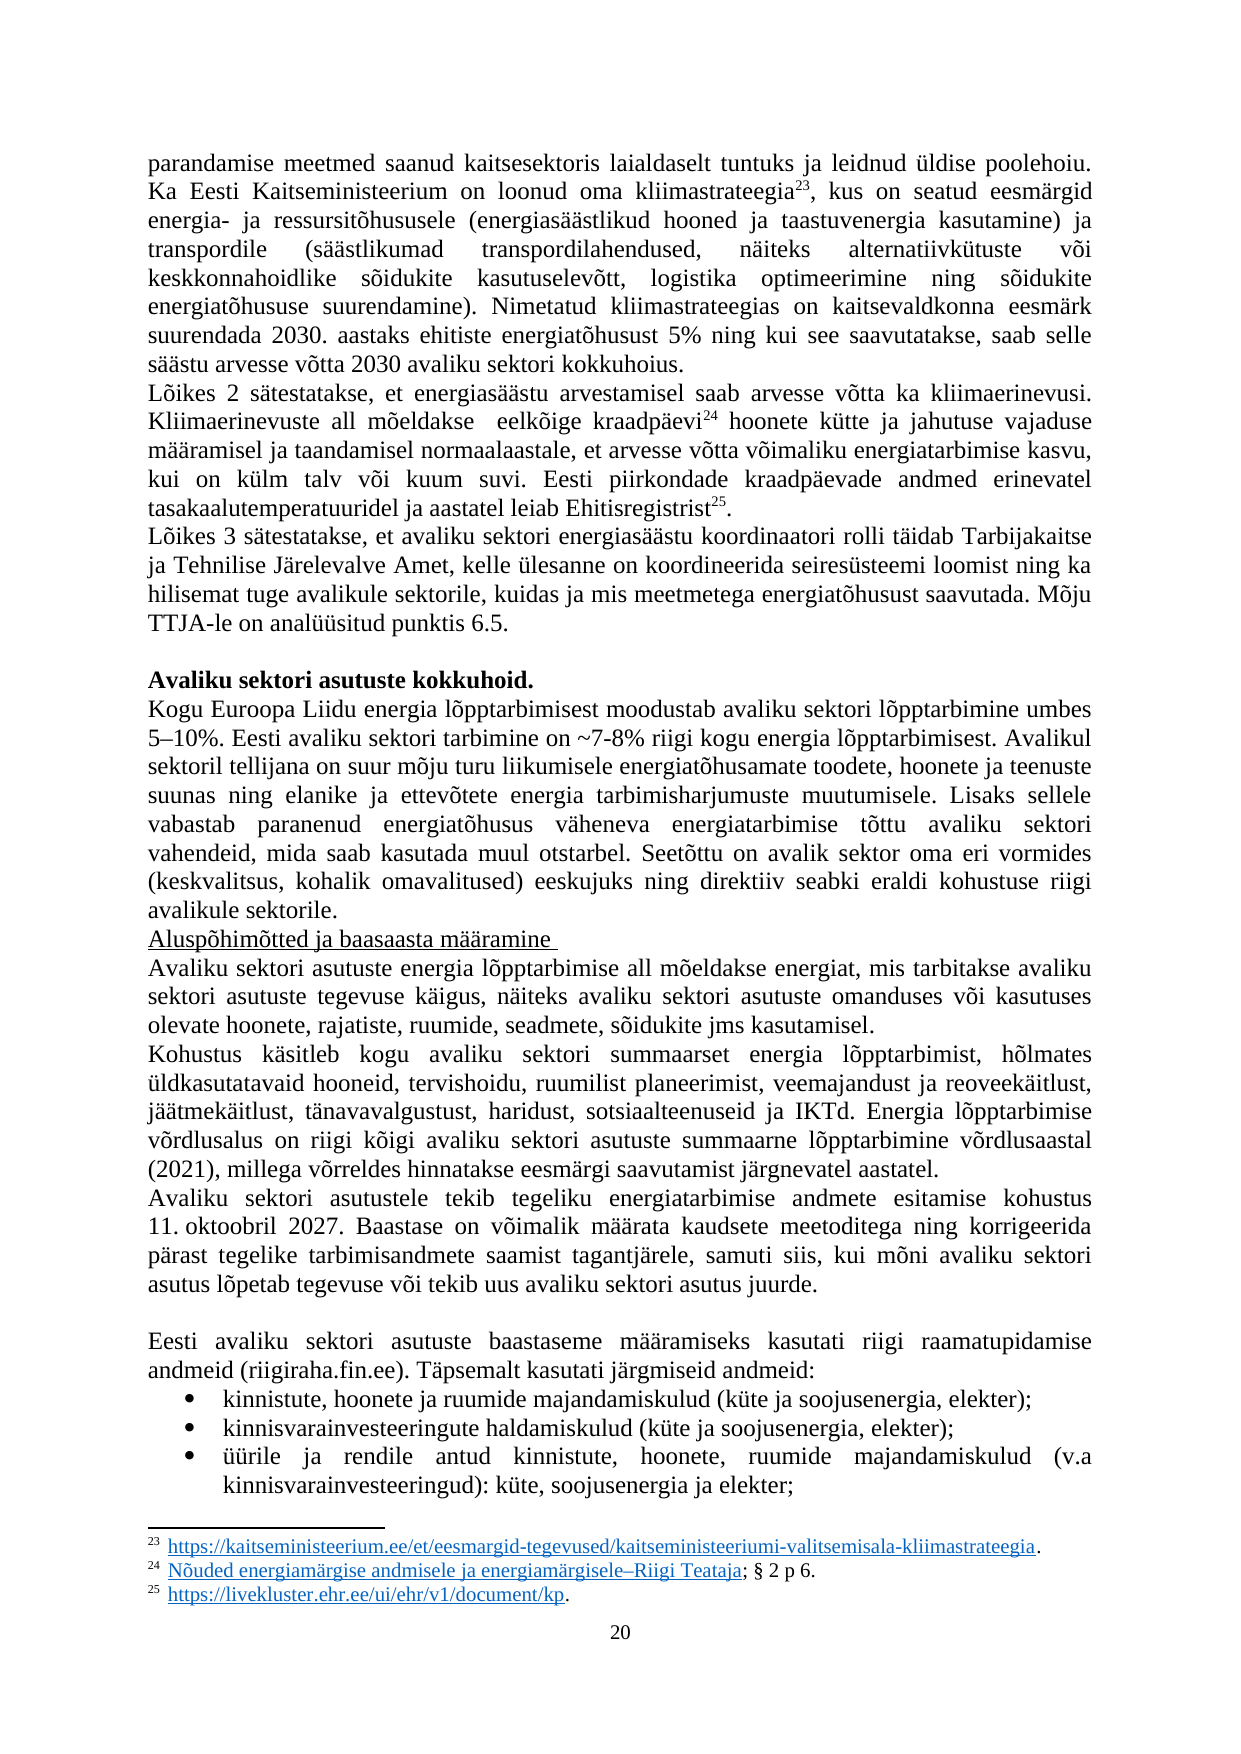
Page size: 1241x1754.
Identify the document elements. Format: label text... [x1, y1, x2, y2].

text Avaliku sektori asutuste energia lõpptarbimise all mõeldakse energiat, mis tarbitakse avaliku sektori asutuste tegevuse käigus, näiteks avaliku sektori asutuste omanduses või kasutuses olevate hoonete, rajatiste, ruumide, seadmete, sõidukite jms kasutamisel. [148, 953, 1093, 1039]
text Avaliku sektori asutustele tekib tegeliku energiatarbimise andmete esitamise kohustus 11. oktoobril 2027. Baastase on võimalik määrata kaudsete meetoditega ning korrigeerida pärast tegelike tarbimisandmete saamist tagantjärele, samuti siis, kui mõni avaliku sektori asutus lõpetab tegevuse või tekib uus avaliku sektori asutus juurde. [148, 1183, 1093, 1298]
list kinnistute, hoonete ja ruumide majandamiskulud (küte ja soojusenergia, elekter); [185, 1384, 1093, 1413]
text Eesti avaliku sektori asutuste baastaseme määramiseks kasutati riigi raamatupidamise andmeid (riigiraha.fin.ee). Täpsemalt kasutati järgmiseid andmeid: [148, 1326, 1093, 1384]
list kinnisvarainvesteeringute haldamiskulud (küte ja soojusenergia, elekter); [185, 1413, 1093, 1441]
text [148, 148, 1093, 378]
text Kohustus käsitleb kogu avaliku sektori summaarset energia lõpptarbimist, hõlmates üldkasutatavaid hooneid, tervishoidu, ruumilist planeerimist, veemajandust ja reoveekäitlust, jäätmekäitlust, tänavavalgustust, haridust, sotsiaalteenuseid ja IKTd. Energia lõpptarbimise võrdlusalus on riigi kõigi avaliku sektori asutuste summaarne lõpptarbimine võrdlusaastal (2021), millega võrreldes hinnatakse eesmärgi saavutamist järgnevatel aastatel. [148, 1039, 1093, 1183]
text Kogu Euroopa Liidu energia lõpptarbimisest moodustab avaliku sektori lõpptarbimine umbes 5–10%. Eesti avaliku sektori tarbimine on ~7-8% riigi kogu energia lõpptarbimisest. Avalikul sektoril tellijana on suur mõju turu liikumisele energiatõhusamate toodete, hoonete ja teenuste suunas ning elanike ja ettevõtete energia tarbimisharjumuste muutumisele. Lisaks sellele vabastab paranenud energiatõhusus väheneva energiatarbimise tõttu avaliku sektori vahendeid, mida saab kasutada muul otstarbel. Seetõttu on avalik sektor oma eri vormides (keskvalitsus, kohalik omavalitused) eeskujuks ning direktiiv seabki eraldi kohustuse riigi avalikule sektorile. [148, 694, 1093, 924]
list üürile ja rendile antud kinnistute, hoonete, ruumide majandamiskulud (v.a kinnisvarainvesteeringud): küte, soojusenergia ja elekter; [185, 1441, 1093, 1499]
text Lõikes 3 sätestatakse, et avaliku sektori energiasäästu koordinaatori rolli täidab Tarbijakaitse ja Tehnilise Järelevalve Amet, kelle ülesanne on koordineerida seiresüsteemi loomist ning ka hilisemat tuge avalikule sektorile, kuidas ja mis meetmetega energiatõhusust saavutada. Mõju TTJA-le on analüüsitud punktis 6.5. [148, 521, 1093, 636]
text Avaliku sektori asutuste kokkuhoid. [148, 665, 1093, 694]
text Lõikes 2 sätestatakse, et energiasäästu arvestamisel saab arvesse võtta ka kliimaerinevusi. Kliimaerinevuste all mõeldakse eelkõige kraadpäevi hoonete kütte ja jahutuse vajaduse määramisel ja taandamisel normaalaastale, et arvesse võtta võimaliku energiatarbimise kasvu, kui on külm talv või kuum suvi. Eesti piirkondade kraadpäevade andmed erinevatel tasakaalutemperatuuridel ja aastatel leiab Ehitisregistrist. [148, 378, 1093, 521]
text Aluspõhimõtted ja baasaasta määramine [148, 924, 1093, 953]
